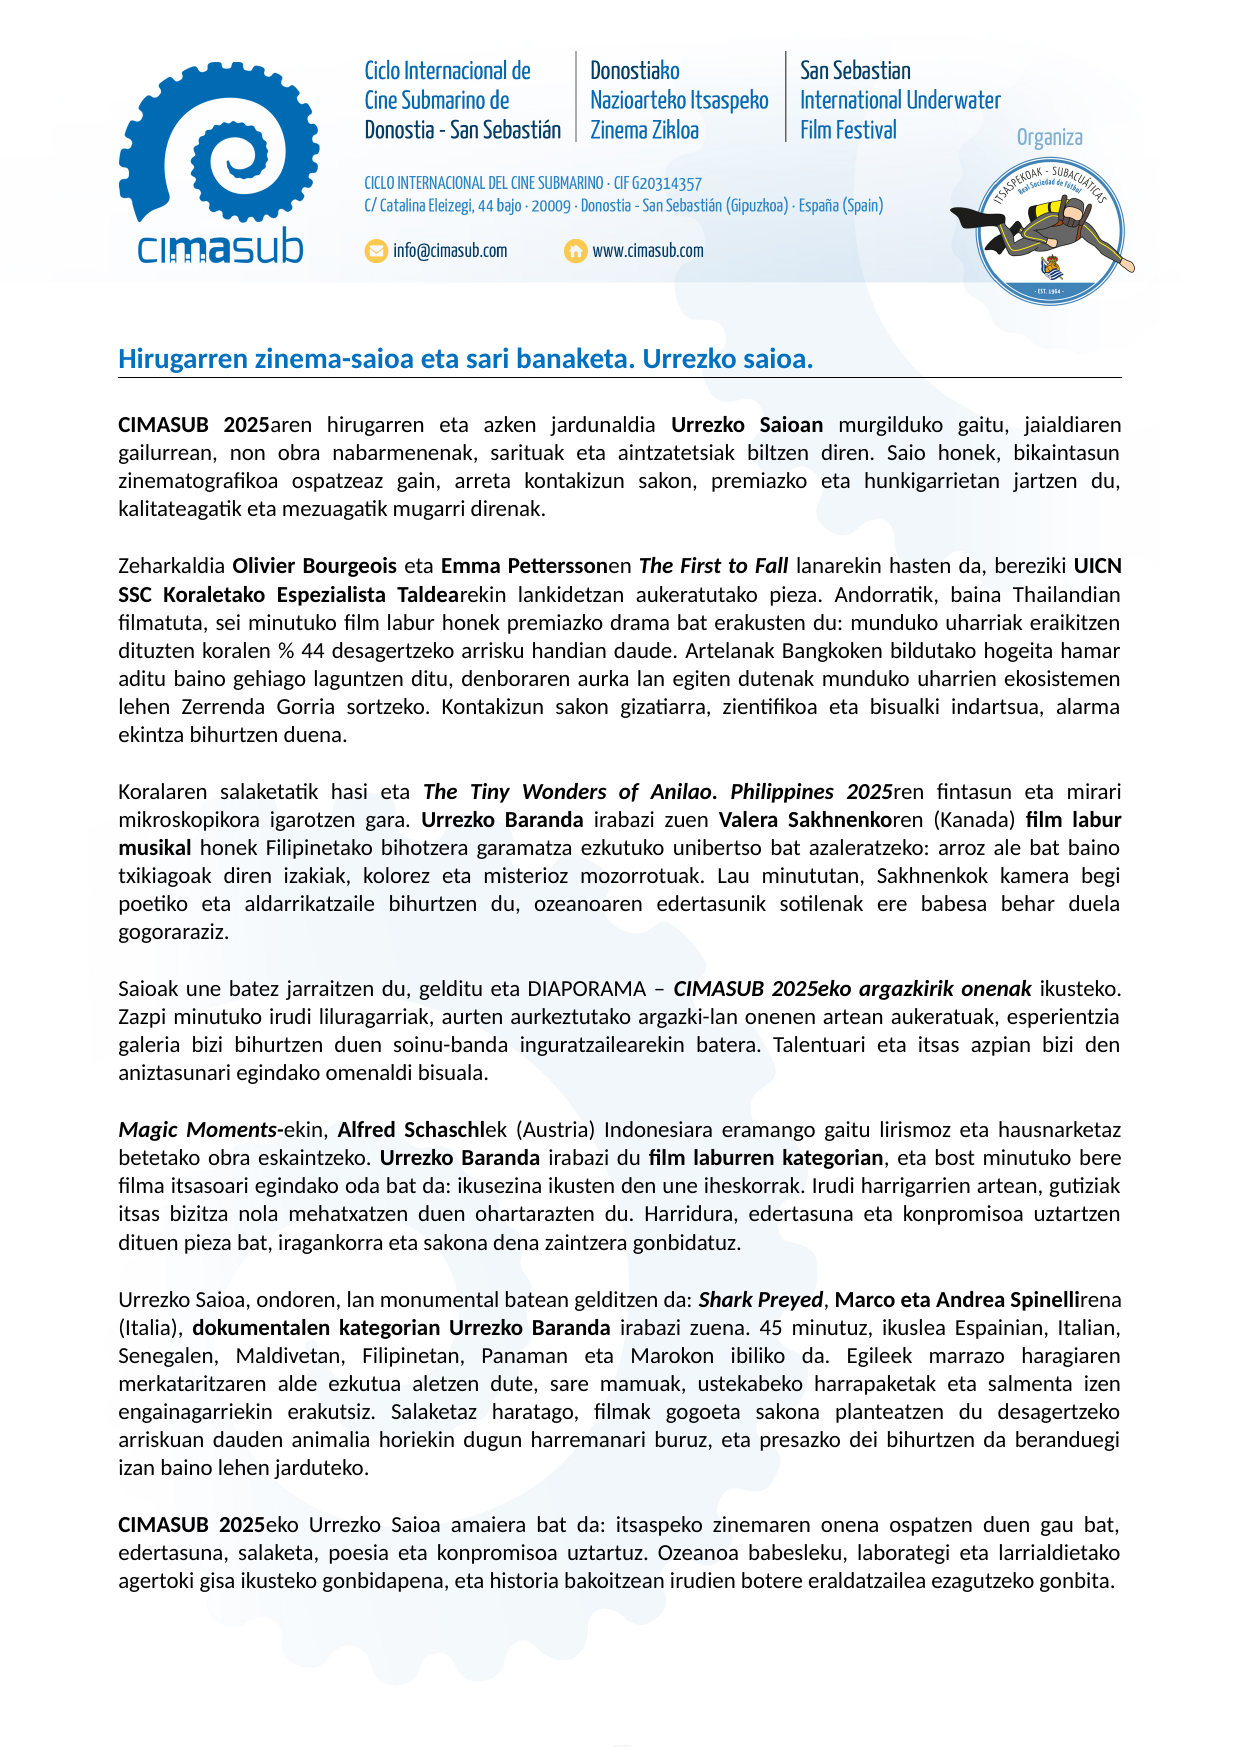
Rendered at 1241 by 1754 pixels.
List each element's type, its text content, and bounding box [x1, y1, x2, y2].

text Urrezko Saioa, ondoren, lan monumental batean gelditzen da: Shark Preyed, Marco eta Andrea Spinellirena (Italia), dokumentalen kategorian Urrezko Baranda irabazi zuena. 45 minutuz, ikuslea Espainian, Italian, Senegalen, Maldivetan, Filipinetan, Panaman eta Marokon ibiliko da. Egileek marrazo haragiaren merkataritzaren alde ezkutua aletzen dute, sare mamuak, ustekabeko harrapaketak eta salmenta izen engainagarriekin erakutsiz. Salaketaz haratago, filmak gogoeta sakona planteatzen du desagertzeko arriskuan dauden animalia horiekin dugun harremanari buruz, eta presazko dei bihurtzen da beranduegi izan baino lehen jarduteko. [118, 1285, 1122, 1481]
text Hirugarren zinema-saioa eta sari banaketa. Urrezko saioa. [118, 340, 1122, 377]
text Magic Moments-ekin, Alfred Schaschlek (Austria) Indonesiara eramango gaitu lirismoz eta hausnarketaz betetako obra eskaintzeko. Urrezko Baranda irabazi du film laburren kategorian, eta bost minutuko bere filma itsasoari egindako oda bat da: ikusezina ikusten den une iheskorrak. Irudi harrigarrien artean, gutiziak itsas bizitza nola mehatxatzen duen ohartarazten du. Harridura, edertasuna eta konpromisoa uztartzen dituen pieza bat, iragankorra eta sakona dena zaintzera gonbidatuz. [118, 1116, 1122, 1256]
picture [1, 1, 1241, 1754]
text Zeharkaldia Olivier Bourgeois eta Emma Petterssonen The First to Fall lanarekin hasten da, bereziki UICN SSC Koraletako Espezialista Taldearekin lankidetzan aukeratutako pieza. Andorratik, baina Thailandian filmatuta, sei minutuko film labur honek premiazko drama bat erakusten du: munduko uharriak eraikitzen dituzten koralen % 44 desagertzeko arrisku handian daude. Artelanak Bangkoken bildutako hogeita hamar aditu baino gehiago laguntzen ditu, denboraren aurka lan egiten dutenak munduko uharrien ekosistemen lehen Zerrenda Gorria sortzeko. Kontakizun sakon gizatiarra, zientifikoa eta bisualki indartsua, alarma ekintza bihurtzen duena. [118, 552, 1122, 748]
text Saioak une batez jarraitzen du, gelditu eta DIAPORAMA – CIMASUB 2025eko argazkirik onenak ikusteko. Zazpi minutuko irudi liluragarriak, aurten aurkeztutako argazki-lan onenen artean aukeratuak, esperientzia galeria bizi bihurtzen duen soinu-banda inguratzailearekin batera. Talentuari eta itsas azpian bizi den aniztasunari egindako omenaldi bisuala. [118, 974, 1122, 1086]
text CIMASUB 2025eko Urrezko Saioa amaiera bat da: itsaspeko zinemaren onena ospatzen duen gau bat, edertasuna, salaketa, poesia eta konpromisoa uztartuz. Ozeanoa babesleku, laborategi eta larrialdietako agertoki gisa ikusteko gonbidapena, eta historia bakoitzean irudien botere eraldatzailea ezagutzeko gonbita. [118, 1510, 1122, 1594]
text Koralaren salaketatik hasi eta The Tiny Wonders of Anilao. Philippines 2025ren fintasun eta mirari mikroskopikora igarotzen gara. Urrezko Baranda irabazi zuen Valera Sakhnenkoren (Kanada) film labur musikal honek Filipinetako bihotzera garamatza ezkutuko unibertso bat azaleratzeko: arroz ale bat baino txikiagoak diren izakiak, kolorez eta misterioz mozorrotuak. Lau minututan, Sakhnenkok kamera begi poetiko eta aldarrikatzaile bihurtzen du, ozeanoaren edertasunik sotilenak ere babesa behar duela gogoraraziz. [118, 777, 1122, 945]
text CIMASUB 2025aren hirugarren eta azken jardunaldia Urrezko Saioan murgilduko gaitu, jaialdiaren gailurrean, non obra nabarmenenak, sarituak eta aintzatetsiak biltzen diren. Saio honek, bikaintasun zinematografikoa ospatzeaz gain, arreta kontakizun sakon, premiazko eta hunkigarrietan jartzen du, kalitateagatik eta mezuagatik mugarri direnak. [118, 410, 1122, 522]
